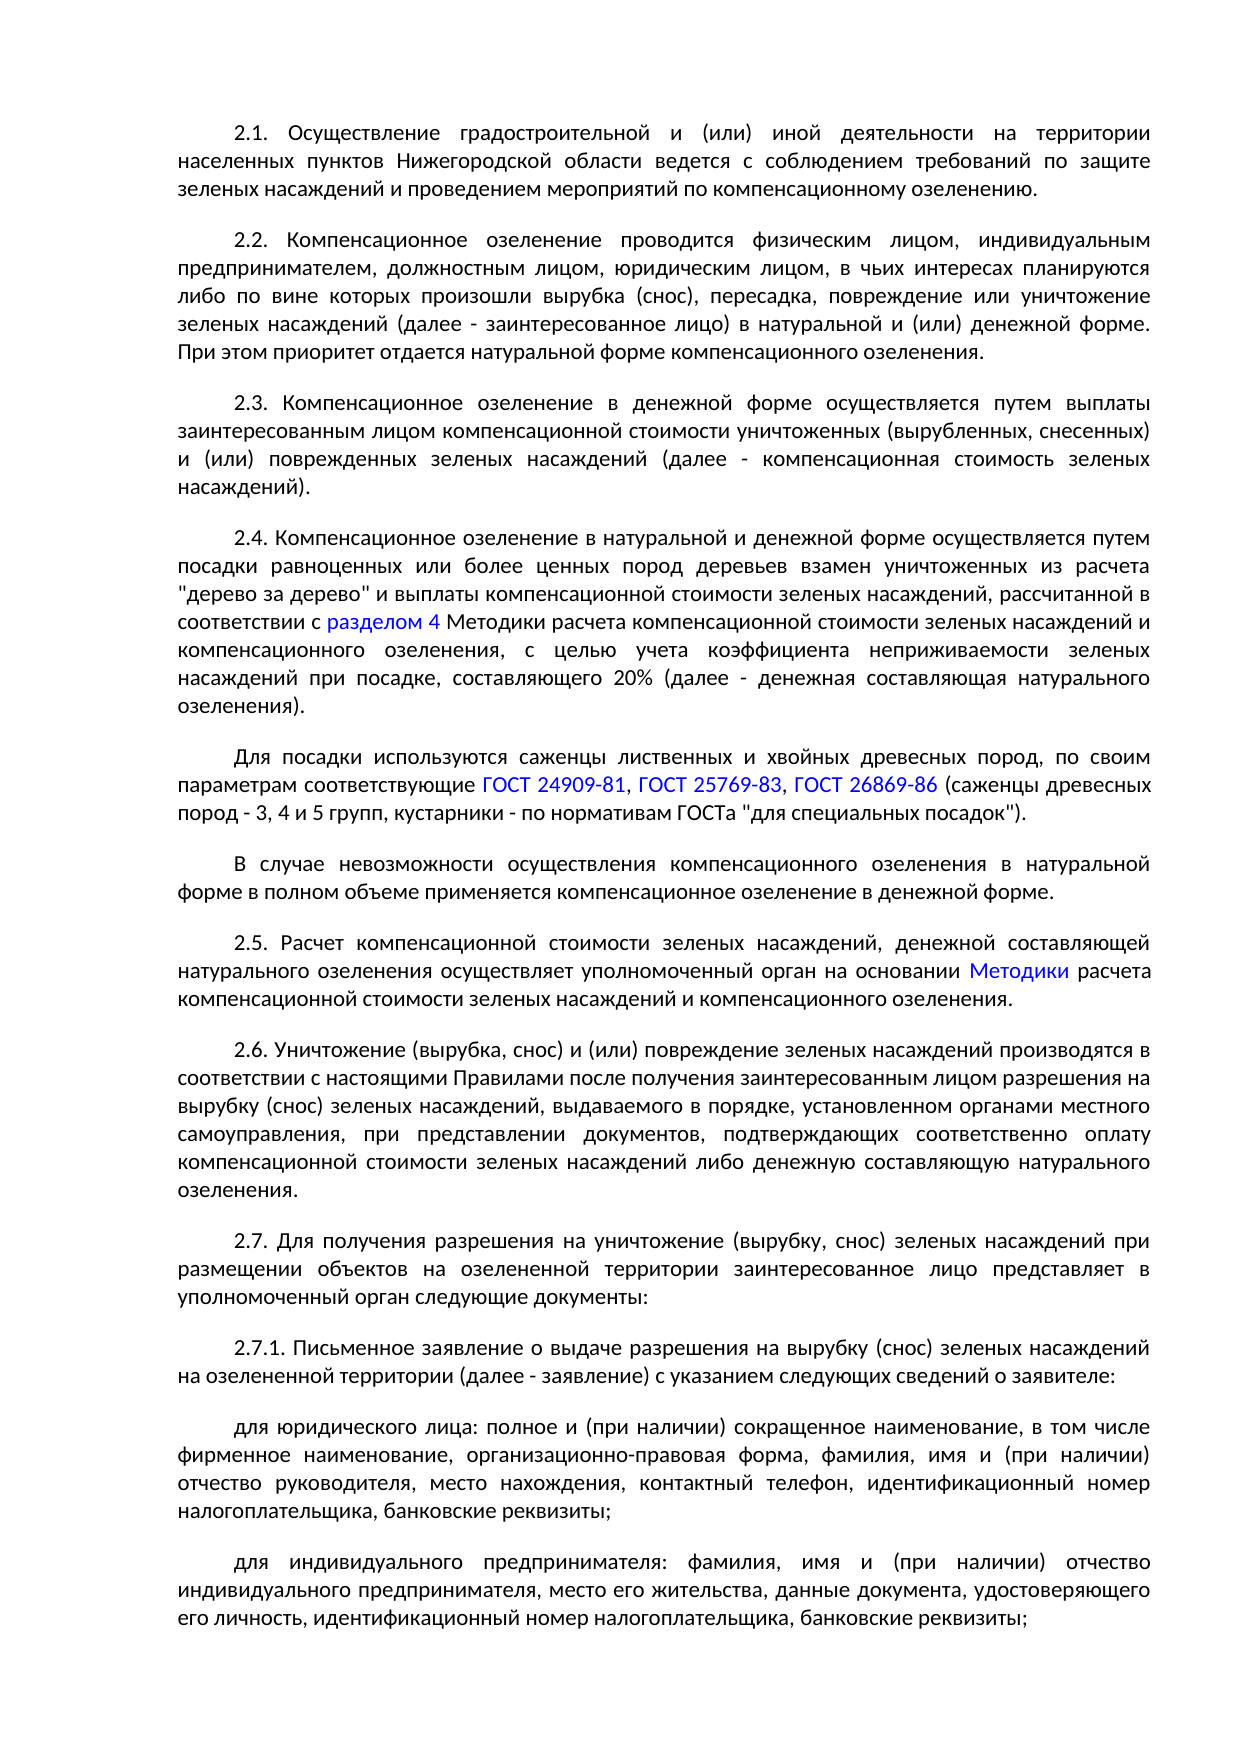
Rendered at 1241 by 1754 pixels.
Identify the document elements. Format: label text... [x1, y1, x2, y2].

text 2.7. Для получения разрешения на уничтожение (вырубку, снос) зеленых насаждений при размещении объектов на озелененной территории заинтересованное лицо представляет в уполномоченный орган следующие документы: [177, 1226, 1152, 1310]
text Для посадки используются саженцы лиственных и хвойных древесных пород, по своим параметрам соответствующие ГОСТ 24909-81, ГОСТ 25769-83, ГОСТ 26869-86 (саженцы древесных пород - 3, 4 и 5 групп, кустарники - по нормативам ГОСТа "для специальных посадок"). [177, 742, 1152, 826]
text 2.4. Компенсационное озеленение в натуральной и денежной форме осуществляется путем посадки равноценных или более ценных пород деревьев взамен уничтоженных из расчета "дерево за дерево" и выплаты компенсационной стоимости зеленых насаждений, рассчитанной в соответствии с разделом 4 Методики расчета компенсационной стоимости зеленых насаждений и компенсационного озеленения, с целью учета коэффициента неприживаемости зеленых насаждений при посадке, составляющего 20% (далее - денежная составляющая натурального озеленения). [177, 523, 1152, 719]
text 2.3. Компенсационное озеленение в денежной форме осуществляется путем выплаты заинтересованным лицом компенсационной стоимости уничтоженных (вырубленных, снесенных) и (или) поврежденных зеленых насаждений (далее - компенсационная стоимость зеленых насаждений). [177, 388, 1152, 500]
text 2.6. Уничтожение (вырубка, снос) и (или) повреждение зеленых насаждений производятся в соответствии с настоящими Правилами после получения заинтересованным лицом разрешения на вырубку (снос) зеленых насаждений, выдаваемого в порядке, установленном органами местного самоуправления, при представлении документов, подтверждающих соответственно оплату компенсационной стоимости зеленых насаждений либо денежную составляющую натурального озеленения. [177, 1035, 1152, 1203]
text для индивидуального предпринимателя: фамилия, имя и (при наличии) отчество индивидуального предпринимателя, место его жительства, данные документа, удостоверяющего его личность, идентификационный номер налогоплательщика, банковские реквизиты; [177, 1547, 1152, 1631]
text 2.5. Расчет компенсационной стоимости зеленых насаждений, денежной составляющей натурального озеленения осуществляет уполномоченный орган на основании Методики расчета компенсационной стоимости зеленых насаждений и компенсационного озеленения. [177, 928, 1152, 1012]
text В случае невозможности осуществления компенсационного озеленения в натуральной форме в полном объеме применяется компенсационное озеленение в денежной форме. [177, 849, 1152, 905]
text 2.1. Осуществление градостроительной и (или) иной деятельности на территории населенных пунктов Нижегородской области ведется с соблюдением требований по защите зеленых насаждений и проведением мероприятий по компенсационному озеленению. [177, 118, 1152, 202]
text для юридического лица: полное и (при наличии) сокращенное наименование, в том числе фирменное наименование, организационно-правовая форма, фамилия, имя и (при наличии) отчество руководителя, место нахождения, контактный телефон, идентификационный номер налогоплательщика, банковские реквизиты; [177, 1412, 1152, 1524]
text 2.7.1. Письменное заявление о выдаче разрешения на вырубку (снос) зеленых насаждений на озелененной территории (далее - заявление) с указанием следующих сведений о заявителе: [177, 1333, 1152, 1389]
text 2.2. Компенсационное озеленение проводится физическим лицом, индивидуальным предпринимателем, должностным лицом, юридическим лицом, в чьих интересах планируются либо по вине которых произошли вырубка (снос), пересадка, повреждение или уничтожение зеленых насаждений (далее - заинтересованное лицо) в натуральной и (или) денежной форме. При этом приоритет отдается натуральной форме компенсационного озеленения. [177, 225, 1152, 365]
